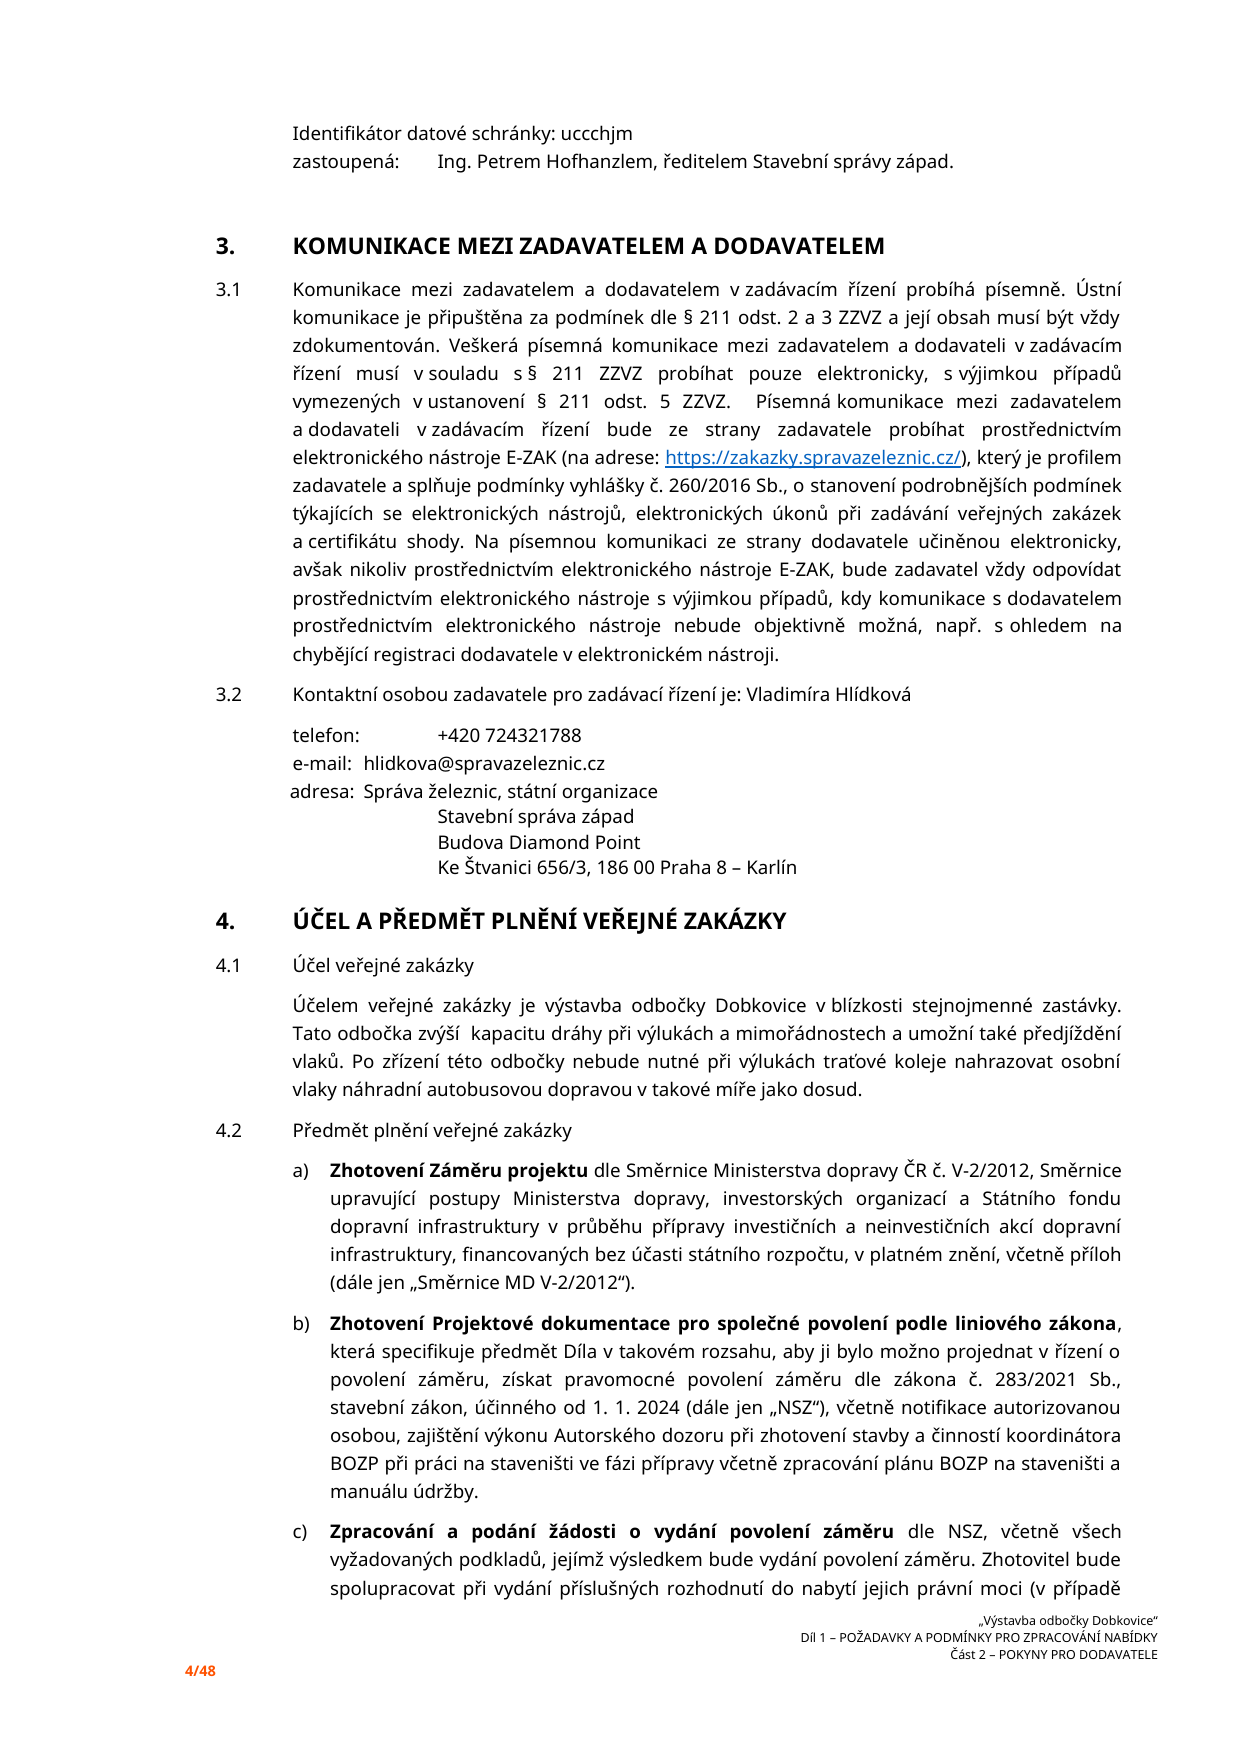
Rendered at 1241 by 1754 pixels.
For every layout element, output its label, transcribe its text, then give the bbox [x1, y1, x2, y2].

text Ke Štvanici 656/3, 186 00 Praha 8 – Karlín [366, 854, 1122, 880]
text Účel veřejné zakázky [216, 952, 1122, 977]
text Kontaktní osobou zadavatele pro zadávací řízení je: Vladimíra Hlídková [216, 681, 1122, 707]
text ÚČEL a PŘEDMĚT PLNĚNÍ VEŘEJNÉ ZAKÁZKY [216, 905, 1122, 936]
text zastoupená: Ing. Petrem Hofhanzlem, ředitelem Stavební správy západ. [292, 149, 1122, 174]
list Zhotovení Projektové dokumentace pro společné povolení podle liniového zákona, která specifikuje předmět Díla v takovém rozsahu, aby ji bylo možno projednat v řízení o povolení záměru, získat pravomocné povolení záměru dle zákona č. 283/2021 Sb., stavební zákon, účinného od 1. 1. 2024 (dále jen „NSZ“), včetně notifikace autorizovanou osobou, zajištění výkonu Autorského dozoru při zhotovení stavby a činností koordinátora BOZP při práci na staveništi ve fázi přípravy včetně zpracování plánu BOZP na staveništi a manuálu údržby. [292, 1310, 1122, 1504]
list Zhotovení Záměru projektu dle Směrnice Ministerstva dopravy ČR č. V-2/2012, Směrnice upravující postupy Ministerstva dopravy, investorských organizací a Státního fondu dopravní infrastruktury v průběhu přípravy investičních a neinvestičních akcí dopravní infrastruktury, financovaných bez účasti státního rozpočtu, v platném znění, včetně příloh (dále jen „Směrnice MD V-2/2012“). [292, 1157, 1122, 1295]
text Budova Diamond Point [366, 829, 1122, 854]
text e-mail: hlidkova@spravazeleznic.cz [292, 750, 1122, 775]
text Účelem veřejné zakázky je výstavba odbočky Dobkovice v blízkosti stejnojmenné zastávky. Tato odbočka zvýší kapacitu dráhy při výlukách a mimořádnostech a umožní také předjíždění vlaků. Po zřízení této odbočky nebude nutné při výlukách traťové koleje nahrazovat osobní vlaky náhradní autobusovou dopravou v takové míře jako dosud. [292, 992, 1122, 1102]
text KOMUNIKACE MEZI ZADAVATELEM a DODAVATELEM [216, 230, 1122, 261]
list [292, 1519, 1122, 1600]
text adresa: Správa železnic, státní organizace [289, 778, 1122, 803]
text Identifikátor datové schránky: uccchjm [292, 121, 1122, 146]
text Komunikace mezi zadavatelem a dodavatelem v zadávacím řízení probíhá písemně. Ústní komunikace je připuštěna za podmínek dle § 211 odst. 2 a 3 ZZVZ a její obsah musí být vždy zdokumentován. Veškerá písemná komunikace mezi zadavatelem a dodavateli v zadávacím řízení musí v souladu s § 211 ZZVZ probíhat pouze elektronicky, s výjimkou případů vymezených v ustanovení § 211 odst. 5 ZZVZ. Písemná komunikace mezi zadavatelem a dodavateli v zadávacím řízení bude ze strany zadavatele probíhat prostřednictvím elektronického nástroje E-ZAK (na adrese: https://zakazky.spravazeleznic.cz/), který je profilem zadavatele a splňuje podmínky vyhlášky č. 260/2016 Sb., o stanovení podrobnějších podmínek týkajících se elektronických nástrojů, elektronických úkonů při zadávání veřejných zakázek a certifikátu shody. Na písemnou komunikaci ze strany dodavatele učiněnou elektronicky, avšak nikoliv prostřednictvím elektronického nástroje E-ZAK, bude zadavatel vždy odpovídat prostřednictvím elektronického nástroje s výjimkou případů, kdy komunikace s dodavatelem prostřednictvím elektronického nástroje nebude objektivně možná, např. s ohledem na chybějící registraci dodavatele v elektronickém nástroji. [216, 277, 1122, 666]
text Stavební správa západ [292, 803, 1122, 829]
text Předmět plnění veřejné zakázky [216, 1117, 1122, 1142]
text telefon: +420 724321788 [292, 722, 1122, 747]
